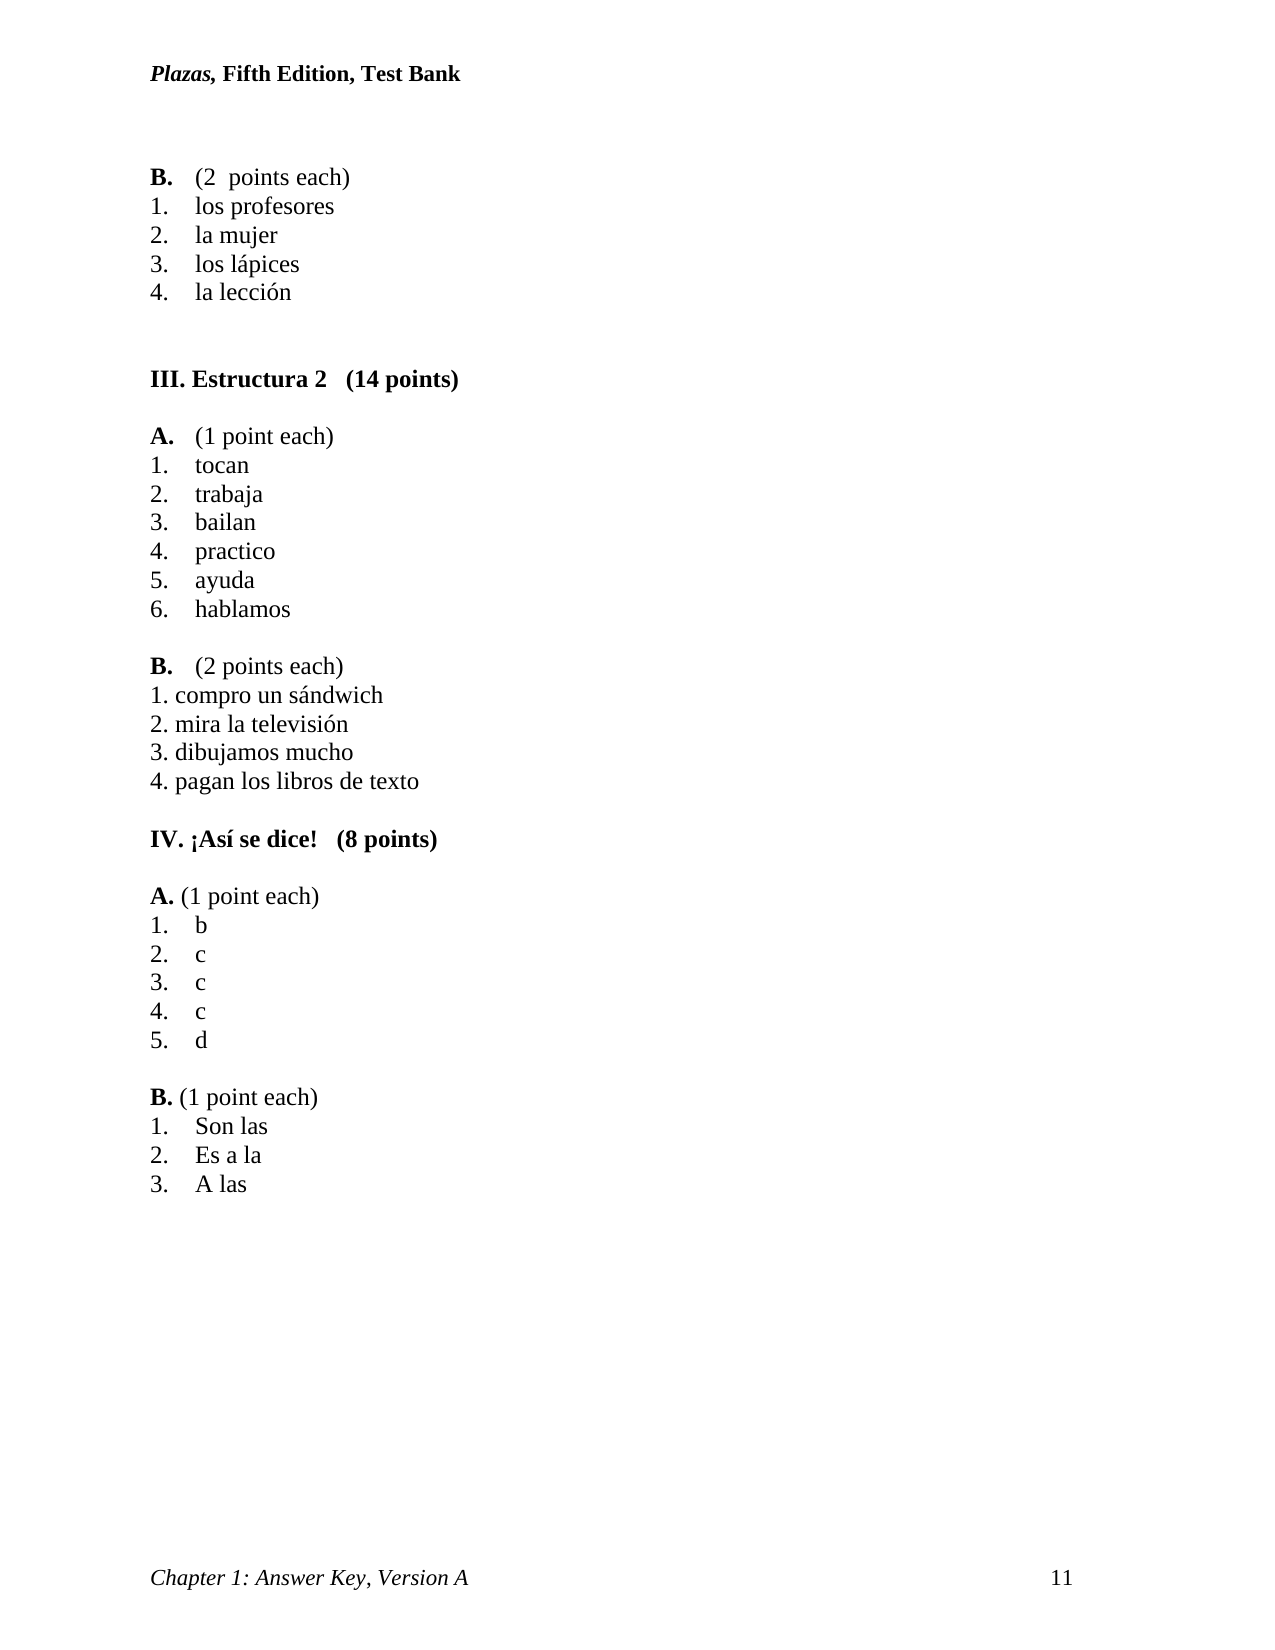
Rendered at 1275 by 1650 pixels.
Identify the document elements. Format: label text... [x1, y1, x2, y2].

text IV. ¡Así se dice! (8 points) [150, 824, 1125, 852]
text 4. practico [150, 536, 1125, 565]
text 1. b [150, 910, 1125, 939]
text 4. la lección [150, 277, 1125, 306]
text 1. compro un sándwich [150, 680, 1125, 709]
text 3. dibujamos mucho [150, 737, 1125, 766]
text 1. tocan [150, 450, 1125, 479]
text B. (2 points each) [150, 651, 1125, 680]
text 4. c [150, 996, 1125, 1025]
text B. (1 point each) [150, 1082, 1125, 1111]
text 3. c [150, 967, 1125, 996]
text 1. los profesores [150, 191, 1125, 220]
text A. (1 point each) [150, 881, 1125, 910]
text 5. d [150, 1025, 1125, 1054]
text 3. los lápices [150, 249, 1125, 277]
text 4. pagan los libros de texto [150, 766, 1125, 795]
text 2. Es a la [150, 1140, 1125, 1169]
text 1. Son las [150, 1111, 1125, 1140]
text 3. A las [150, 1169, 1125, 1197]
text 2. trabaja [150, 479, 1125, 507]
text 3. bailan [150, 507, 1125, 536]
text 2. c [150, 939, 1125, 967]
text 6. hablamos [150, 594, 1125, 622]
text 2. la mujer [150, 220, 1125, 249]
text A. (1 point each) [150, 421, 1125, 450]
text III. Estructura 2 (14 points) [150, 364, 1125, 392]
text 5. ayuda [150, 565, 1125, 594]
text 2. mira la televisión [150, 709, 1125, 737]
text B. (2 points each) [150, 162, 1125, 191]
